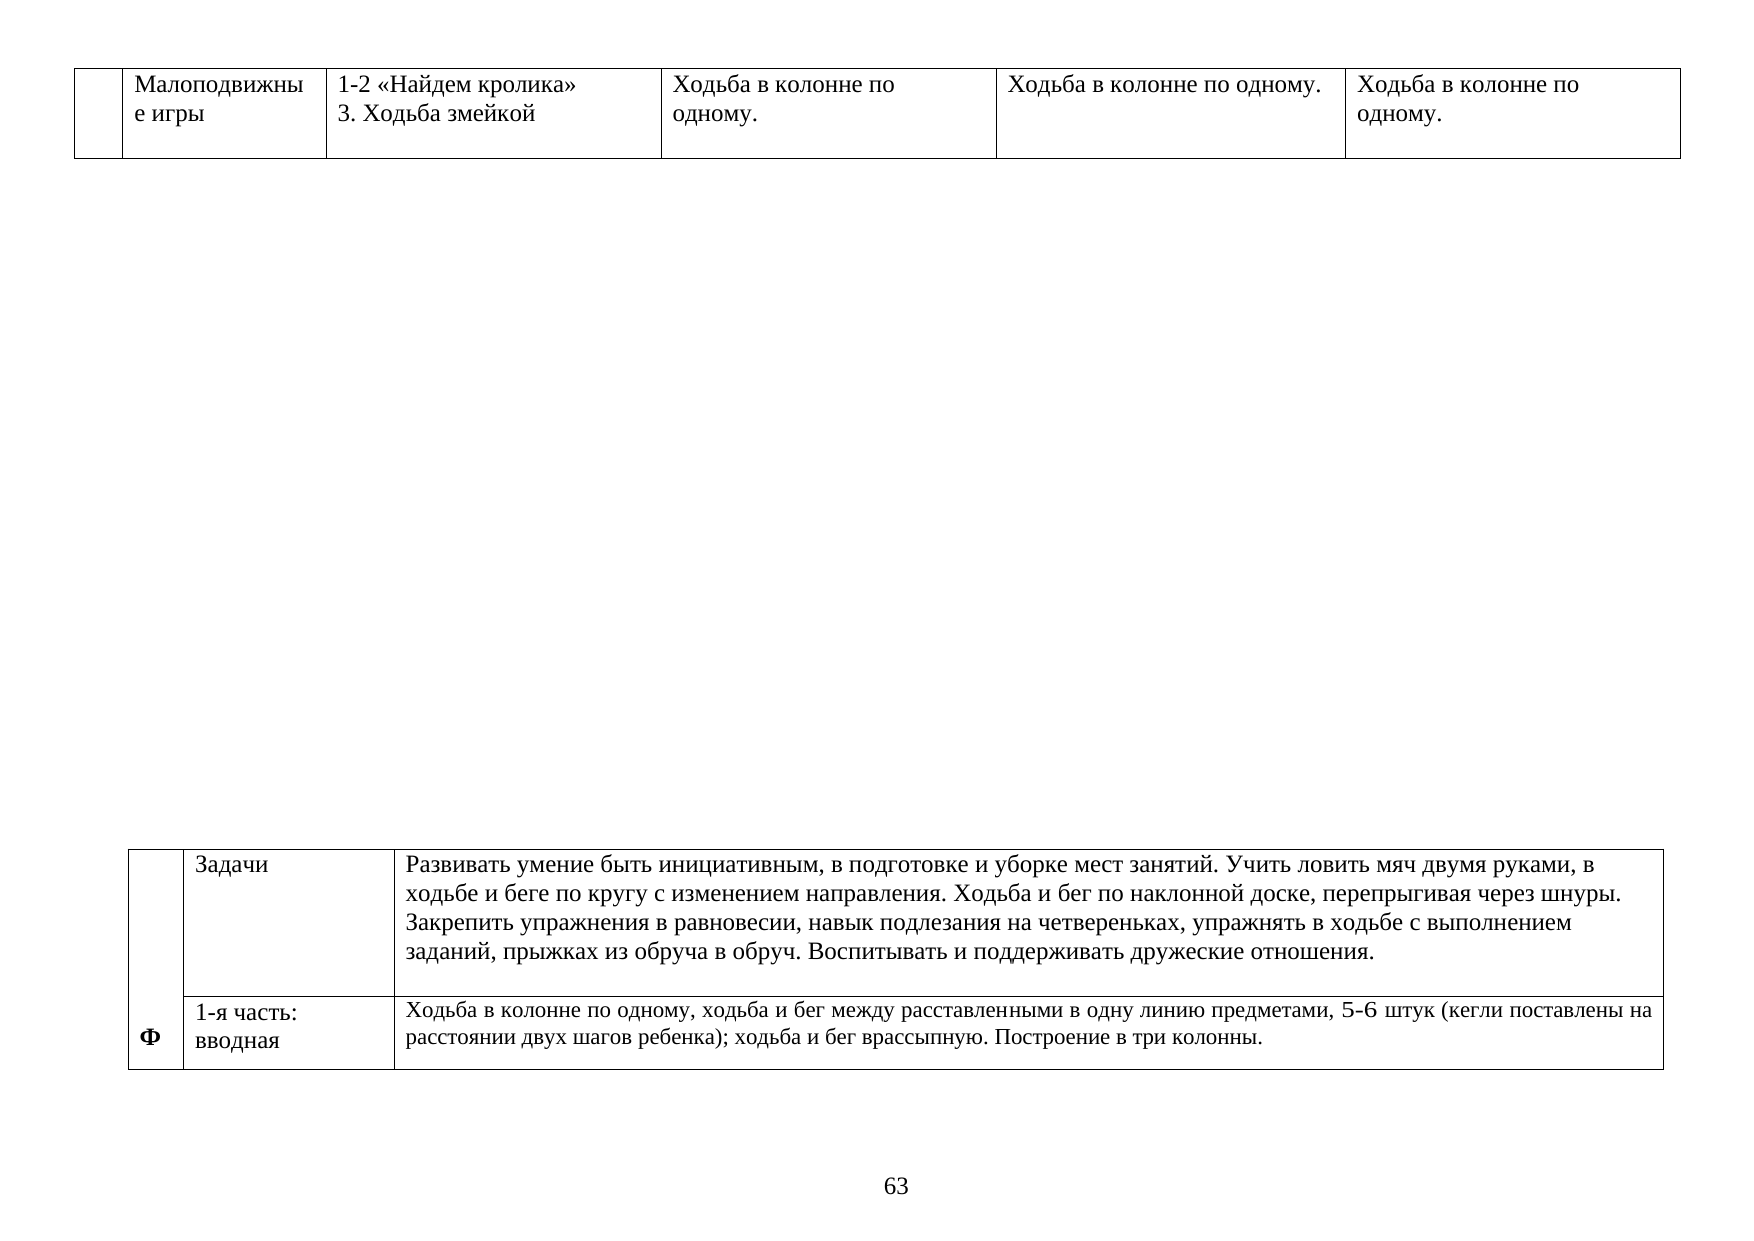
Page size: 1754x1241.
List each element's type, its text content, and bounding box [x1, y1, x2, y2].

table_cell Ходьба в колонне по одному. [997, 69, 1345, 157]
table_cell Ходьба в колонне по одному. [1346, 69, 1680, 157]
table_header Задачи [184, 850, 394, 996]
table_cell Ходьба в колонне по одному. [662, 69, 996, 157]
table_header Ф Е В Р А Л Ь [129, 850, 183, 1069]
table_header Развивать умение быть инициативным, в подготовке и уборке мест занятий. Учить ловить мяч двумя руками, в ходьбе и беге по кругу с изменением направления. Ходьба и бег по наклонной доске, перепрыгивая через шнуры. Закрепить упражнения в равновесии, навык подлезания на четвереньках, упражнять в ходьбе с выполнением заданий, прыжках из обруча в обруч. Воспитывать и поддерживать дружеские отношения. [395, 850, 1663, 996]
table_cell Ходьба в колонне по одному, ходьба и бег между расставленными в одну линию предметами, 5-6 штук (кегли поставлены на расстоянии двух шагов ребенка); ходьба и бег врассыпную. Построение в три колонны. [395, 997, 1663, 1069]
table_cell 1-я часть: вводная [184, 997, 394, 1069]
table_cell 1-2 «Найдем кролика» 3. Ходьба змейкой [327, 69, 661, 157]
table_cell Малоподвижные игры [123, 69, 326, 157]
